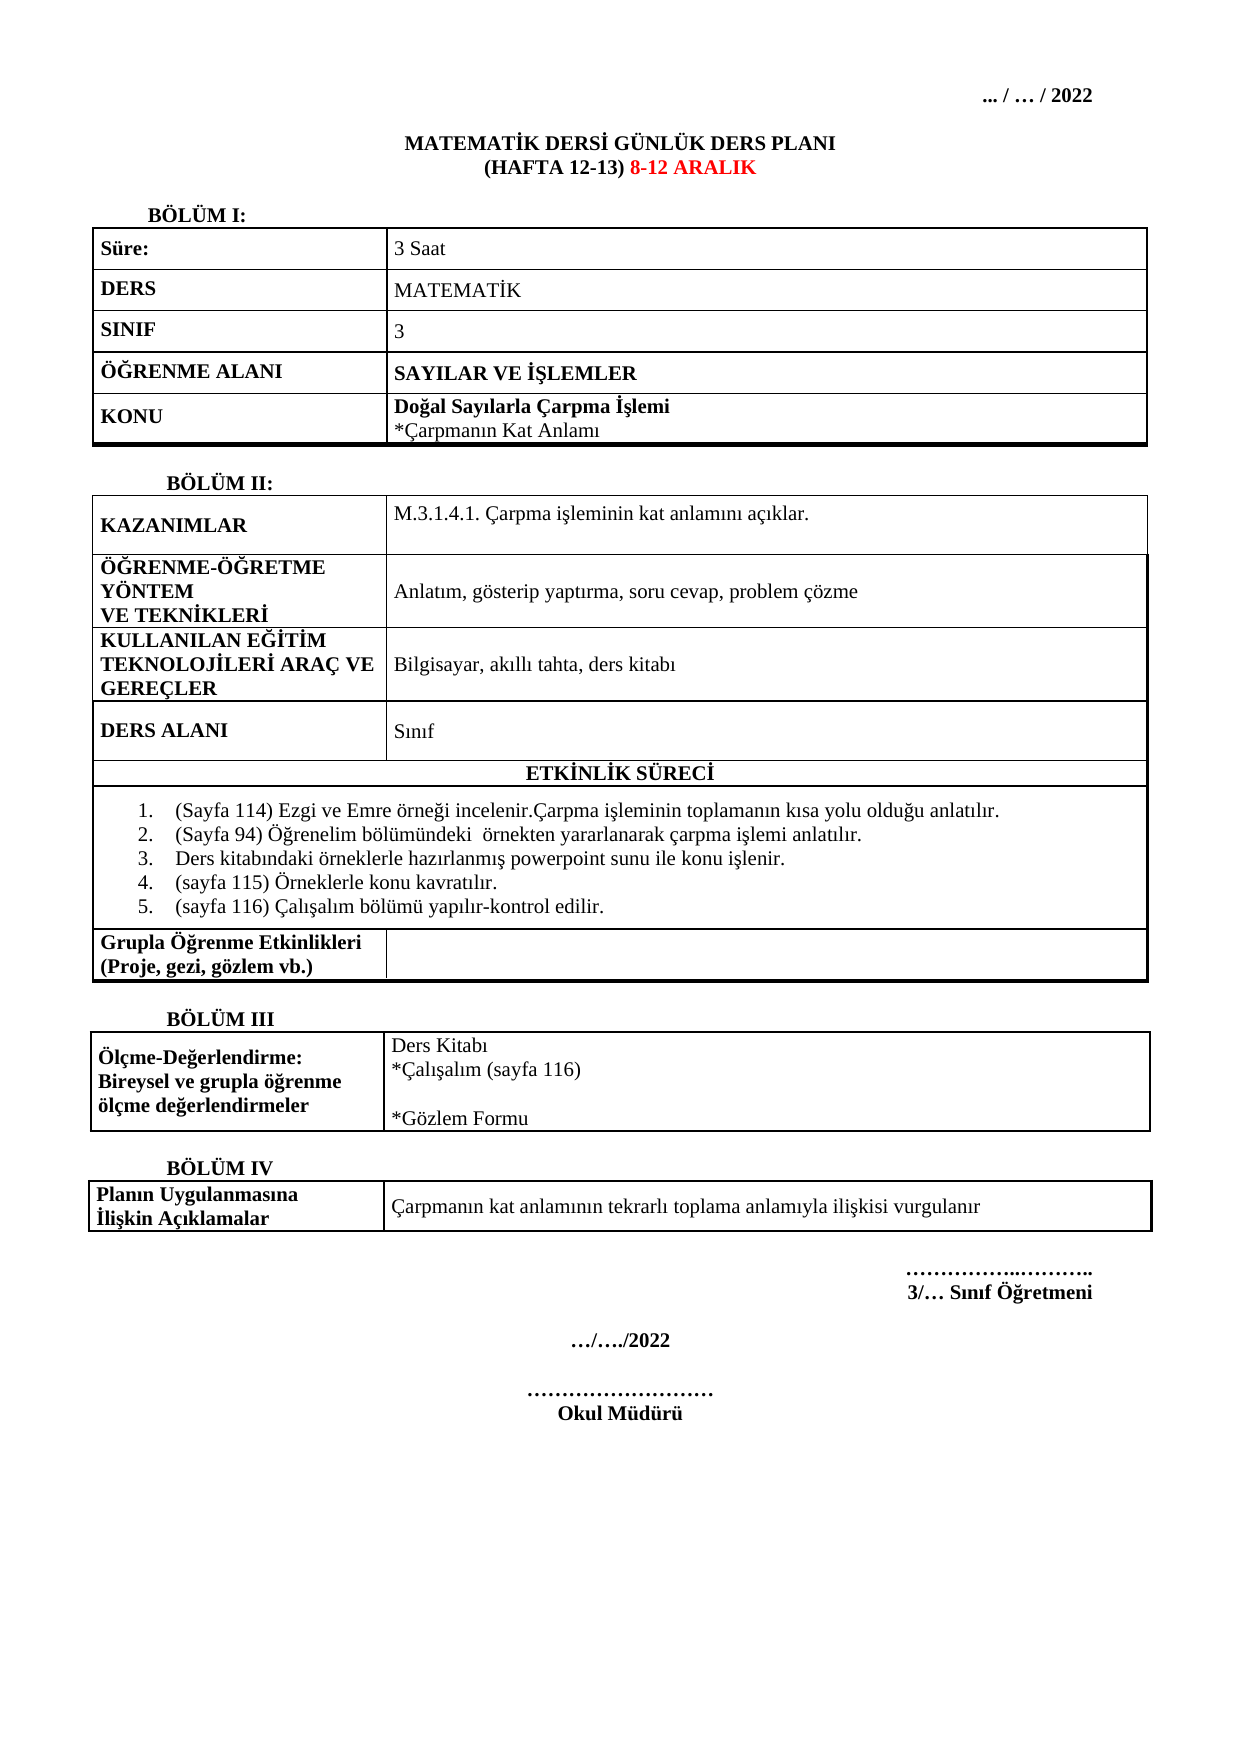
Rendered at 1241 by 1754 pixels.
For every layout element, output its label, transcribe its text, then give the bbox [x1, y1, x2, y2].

table_cell KULLANILAN EĞİTİM TEKNOLOJİLERİ ARAÇ VE GEREÇLER [93, 628, 386, 700]
table_cell Bilgisayar, akıllı tahta, ders kitabı [387, 628, 1146, 700]
table_header Çarpmanın kat anlamının tekrarlı toplama anlamıyla ilişkisi vurgulanır [385, 1182, 1150, 1230]
text (HAFTA 12-13) 8-12 ARALIK [148, 155, 1092, 179]
text Okul Müdürü [148, 1401, 1092, 1424]
table_header KAZANIMLAR [93, 496, 386, 553]
table_header Planın Uygulanmasına İlişkin Açıklamalar [90, 1182, 383, 1230]
table_cell SINIF [94, 311, 386, 351]
text ……………..……….. [148, 1256, 1092, 1280]
text ... / … / 2022 [148, 83, 1092, 107]
table_cell Doğal Sayılarla Çarpma İşlemi *Çarpmanın Kat Anlamı [388, 394, 1146, 442]
text …/…./2022 [148, 1328, 1092, 1352]
subtitle BÖLÜM III [148, 1007, 1092, 1031]
table_cell ÖĞRENME ALANI [94, 353, 386, 392]
table_header Süre: [94, 229, 386, 268]
table_cell ÖĞRENME-ÖĞRETME YÖNTEM VE TEKNİKLERİ [93, 555, 386, 627]
table_cell DERS [94, 270, 386, 310]
table_cell Grupla Öğrenme Etkinlikleri (Proje, gezi, gözlem vb.) [94, 930, 386, 978]
table_cell Anlatım, gösterip yaptırma, soru cevap, problem çözme [387, 555, 1146, 627]
table_cell SAYILAR VE İŞLEMLER [388, 353, 1146, 392]
table_cell ETKİNLİK SÜRECİ [94, 761, 1146, 785]
table_cell (Sayfa 114) Ezgi ve Emre örneği incelenir.Çarpma işleminin toplamanın kısa yolu olduğu anlatılır. (Sayfa 94) Öğrenelim bölümündeki örnekten yararlanarak çarpma işlemi anlatılır. Ders kitabındaki örneklerle hazırlanmış powerpoint sunu ile konu işlenir. (sayfa 115) Örneklerle konu kavratılır. (sayfa 116) Çalışalım bölümü yapılır-kontrol edilir. [94, 787, 1146, 928]
table_cell 3 [388, 311, 1146, 351]
text BÖLÜM II: [148, 471, 1092, 495]
table_header Ölçme-Değerlendirme: Bireysel ve grupla öğrenme ölçme değerlendirmeler [92, 1033, 383, 1129]
text 3/… Sınıf Öğretmeni [148, 1280, 1092, 1304]
subtitle BÖLÜM IV [148, 1156, 1092, 1180]
table_cell DERS ALANI [94, 702, 386, 759]
text MATEMATİK DERSİ GÜNLÜK DERS PLANI [148, 131, 1092, 155]
table_header M.3.1.4.1. Çarpma işleminin kat anlamını açıklar. [387, 496, 1147, 553]
table_cell MATEMATİK [388, 270, 1146, 310]
table_cell Sınıf [387, 702, 1146, 759]
text ……………………… [148, 1376, 1092, 1401]
table_cell [387, 930, 1146, 978]
text BÖLÜM I: [148, 203, 1092, 227]
table_header 3 Saat [388, 229, 1146, 268]
table_header Ders Kitabı *Çalışalım (sayfa 116) *Gözlem Formu [385, 1033, 1149, 1129]
table_cell KONU [94, 394, 386, 442]
